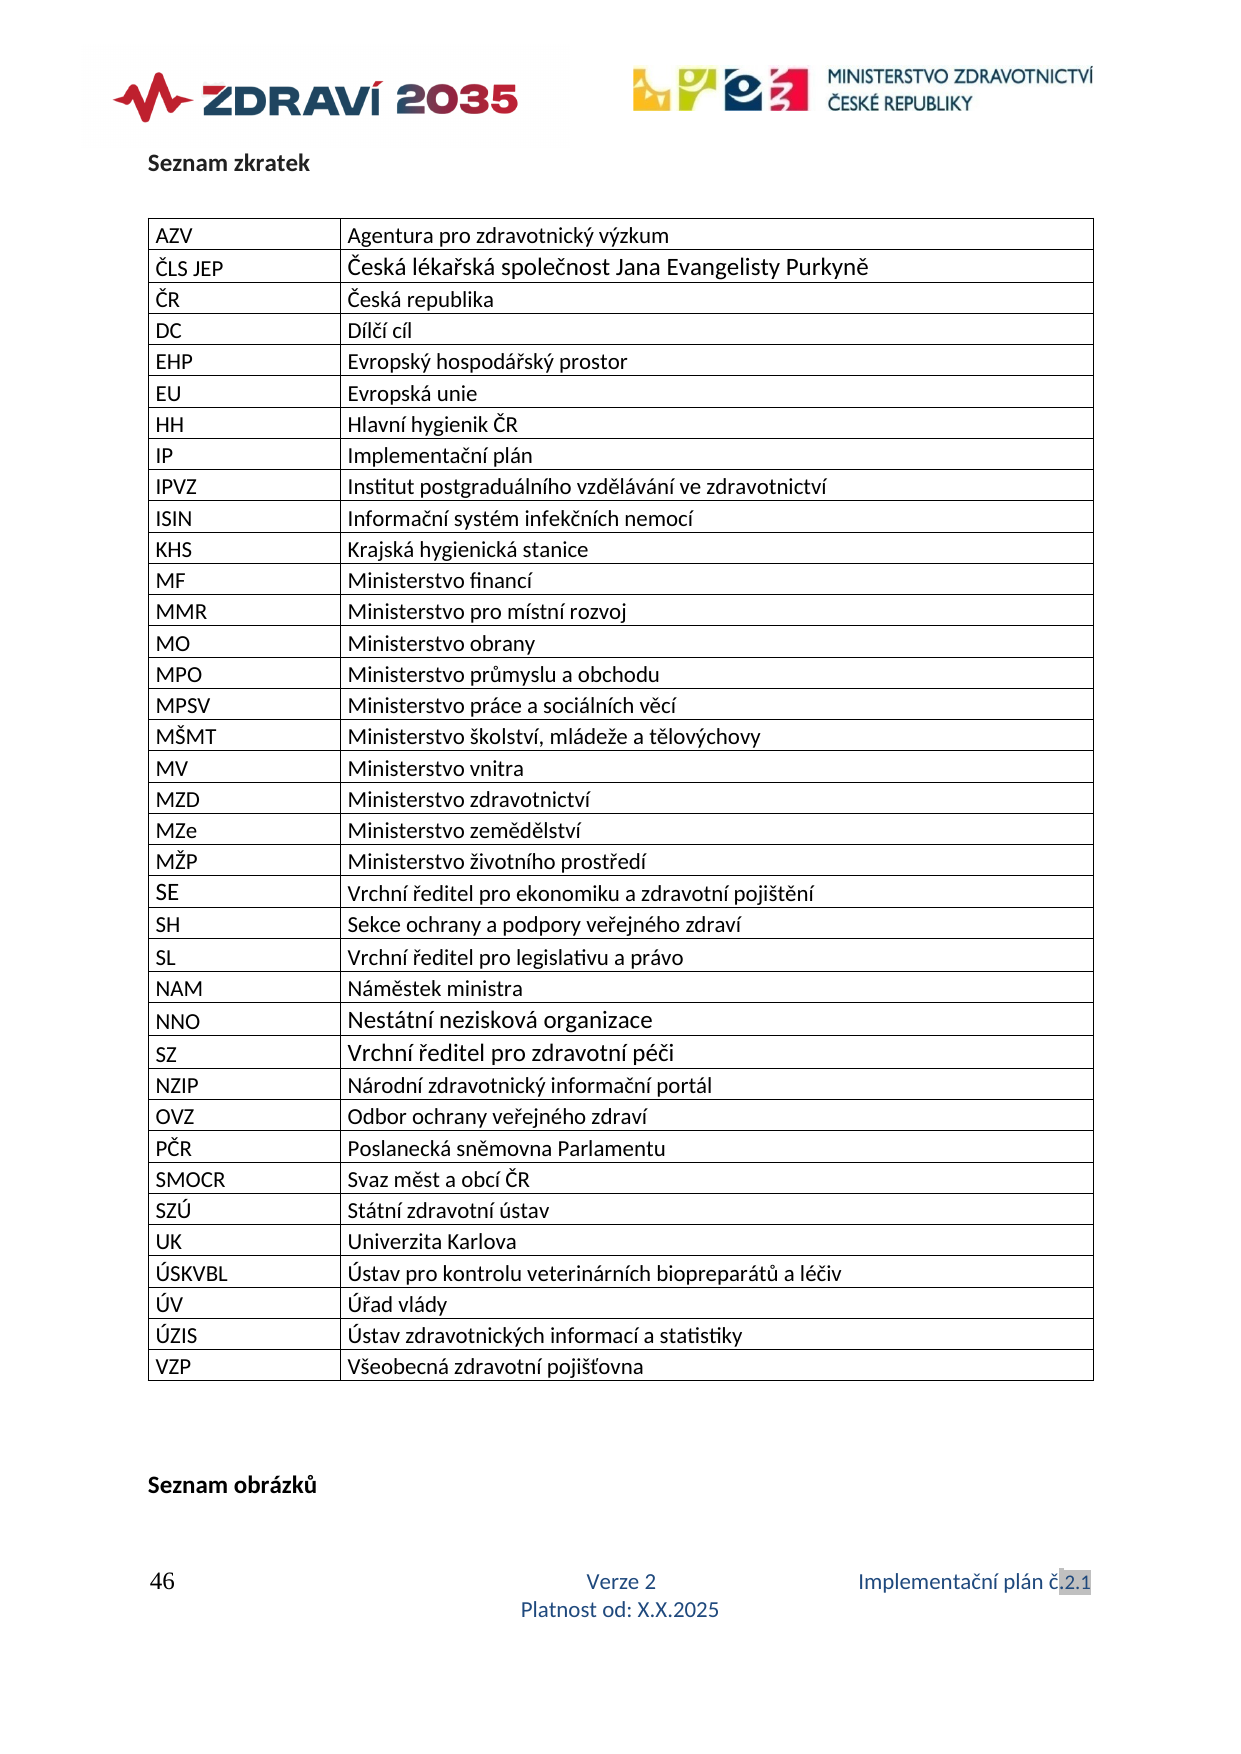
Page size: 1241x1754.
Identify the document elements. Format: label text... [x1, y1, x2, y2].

table_cell ÚZIS [149, 1319, 340, 1349]
table_cell OVZ [149, 1100, 340, 1130]
table_cell MZe [149, 814, 340, 844]
table_header Agentura pro zdravotnický výzkum [341, 219, 1093, 249]
table_cell Ministerstvo zemědělství [341, 814, 1093, 844]
text Seznam obrázků [148, 1469, 1093, 1500]
table_cell Česká republika [341, 283, 1093, 313]
table_cell PČR [149, 1131, 340, 1162]
table_cell MPO [149, 658, 340, 688]
table_cell Informační systém infekčních nemocí [341, 501, 1093, 532]
table_cell NNO [149, 1003, 340, 1035]
table_cell Institut postgraduálního vzdělávání ve zdravotnictví [341, 470, 1093, 500]
table_cell Poslanecká sněmovna Parlamentu [341, 1131, 1093, 1162]
table_cell SH [149, 908, 340, 938]
table_cell IP [149, 439, 340, 469]
table_cell Ústav zdravotnických informací a statistiky [341, 1319, 1093, 1349]
table_cell MO [149, 626, 340, 657]
table_cell IPVZ [149, 470, 340, 500]
picture [633, 65, 1093, 111]
table_cell Česká lékařská společnost Jana Evangelisty Purkyně [341, 250, 1093, 282]
table_cell Krajská hygienická stanice [341, 533, 1093, 563]
text Seznam zkratek [148, 148, 1093, 178]
table_cell Odbor ochrany veřejného zdraví [341, 1100, 1093, 1130]
table_cell MZD [149, 783, 340, 813]
table_cell Nestátní nezisková organizace [341, 1003, 1093, 1035]
table_header AZV [149, 219, 340, 249]
table_cell MMR [149, 595, 340, 625]
table_cell NAM [149, 972, 340, 1002]
table_cell Úřad vlády [341, 1288, 1093, 1318]
table_cell Národní zdravotnický informační portál [341, 1069, 1093, 1099]
table_cell Dílčí cíl [341, 314, 1093, 344]
table_cell SE [149, 876, 340, 907]
table_cell ISIN [149, 501, 340, 532]
table_cell MPSV [149, 689, 340, 719]
table_cell KHS [149, 533, 340, 563]
table_cell SZ [149, 1036, 340, 1068]
picture [81, 44, 571, 148]
table_cell Ministerstvo průmyslu a obchodu [341, 658, 1093, 688]
table_cell Vrchní ředitel pro zdravotní péči [341, 1036, 1093, 1068]
table_cell HH [149, 408, 340, 438]
table_cell ÚSKVBL [149, 1256, 340, 1287]
table_cell Ministerstvo životního prostředí [341, 845, 1093, 875]
table_cell Státní zdravotní ústav [341, 1194, 1093, 1224]
table_cell MV [149, 751, 340, 782]
table_cell EU [149, 376, 340, 407]
table_cell Všeobecná zdravotní pojišťovna [341, 1350, 1093, 1380]
table_cell VZP [149, 1350, 340, 1380]
table_cell Implementační plán [341, 439, 1093, 469]
table_cell Evropská unie [341, 376, 1093, 407]
table_cell UK [149, 1225, 340, 1255]
table_cell Ministerstvo práce a sociálních věcí [341, 689, 1093, 719]
table_cell Univerzita Karlova [341, 1225, 1093, 1255]
table_cell Hlavní hygienik ČR [341, 408, 1093, 438]
table_cell SMOCR [149, 1163, 340, 1193]
table_cell Vrchní ředitel pro ekonomiku a zdravotní pojištění [341, 876, 1093, 907]
table_cell Náměstek ministra [341, 972, 1093, 1002]
table_cell Ministerstvo financí [341, 564, 1093, 594]
table_cell ÚV [149, 1288, 340, 1318]
table_cell MŠMT [149, 720, 340, 750]
table_cell DC [149, 314, 340, 344]
table_cell Evropský hospodářský prostor [341, 345, 1093, 375]
table_cell Ministerstvo vnitra [341, 751, 1093, 782]
table_cell ČLS JEP [149, 250, 340, 282]
table_cell Vrchní ředitel pro legislativu a právo [341, 939, 1093, 971]
table_cell Ústav pro kontrolu veterinárních biopreparátů a léčiv [341, 1256, 1093, 1287]
table_cell MŽP [149, 845, 340, 875]
table_cell SL [149, 939, 340, 971]
table_cell ČR [149, 283, 340, 313]
table_cell Ministerstvo zdravotnictví [341, 783, 1093, 813]
table_cell Svaz měst a obcí ČR [341, 1163, 1093, 1193]
table_cell MF [149, 564, 340, 594]
table_cell Sekce ochrany a podpory veřejného zdraví [341, 908, 1093, 938]
table_cell Ministerstvo pro místní rozvoj [341, 595, 1093, 625]
table_cell Ministerstvo školství, mládeže a tělovýchovy [341, 720, 1093, 750]
table_cell Ministerstvo obrany [341, 626, 1093, 657]
table_cell EHP [149, 345, 340, 375]
table_cell SZÚ [149, 1194, 340, 1224]
table_cell NZIP [149, 1069, 340, 1099]
